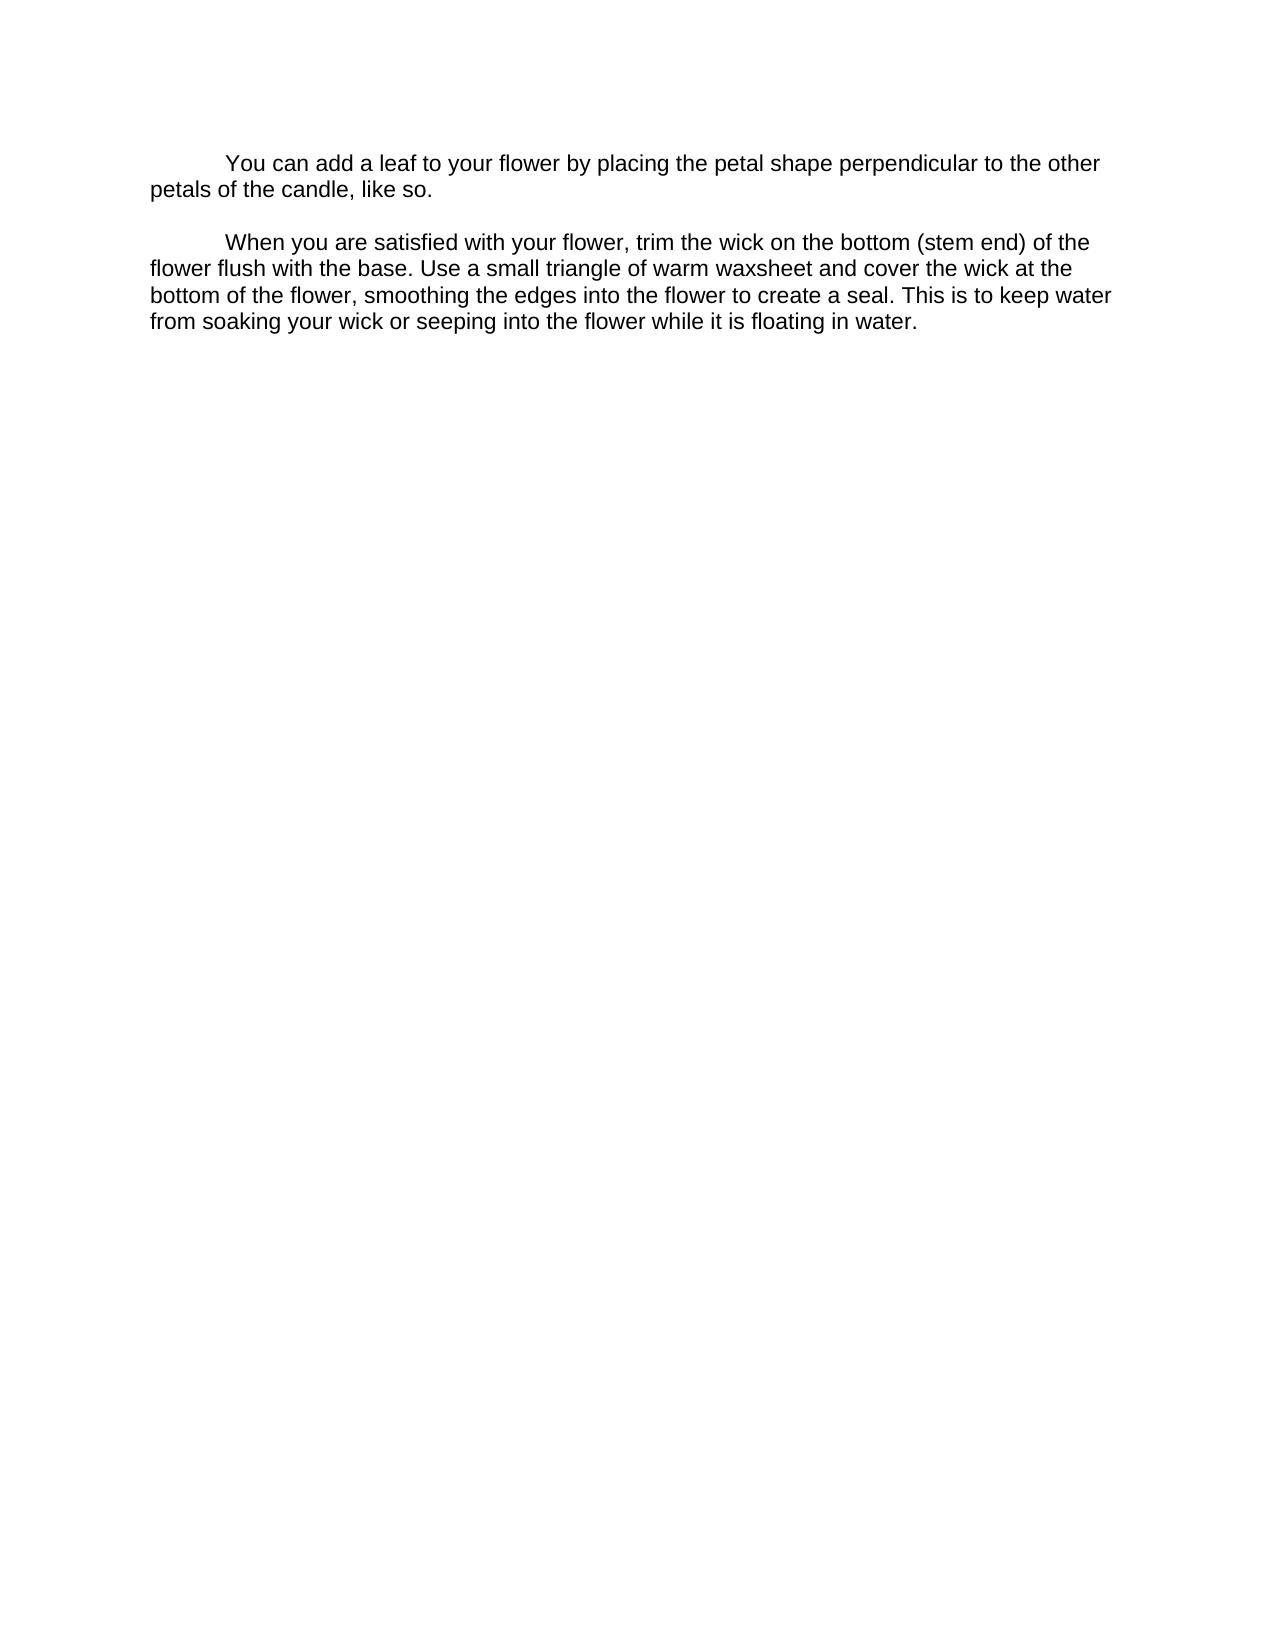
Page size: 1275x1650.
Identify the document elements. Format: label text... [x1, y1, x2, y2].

text When you are satisfied with your flower, trim the wick on the bottom (stem end) of the flower flush with the base. Use a small triangle of warm waxsheet and cover the wick at the bottom of the flower, smoothing the edges into the flower to create a seal. This is to keep water from soaking your wick or seeping into the flower while it is floating in water. [150, 229, 1125, 334]
text You can add a leaf to your flower by placing the petal shape perpendicular to the other petals of the candle, like so. [150, 150, 1125, 203]
